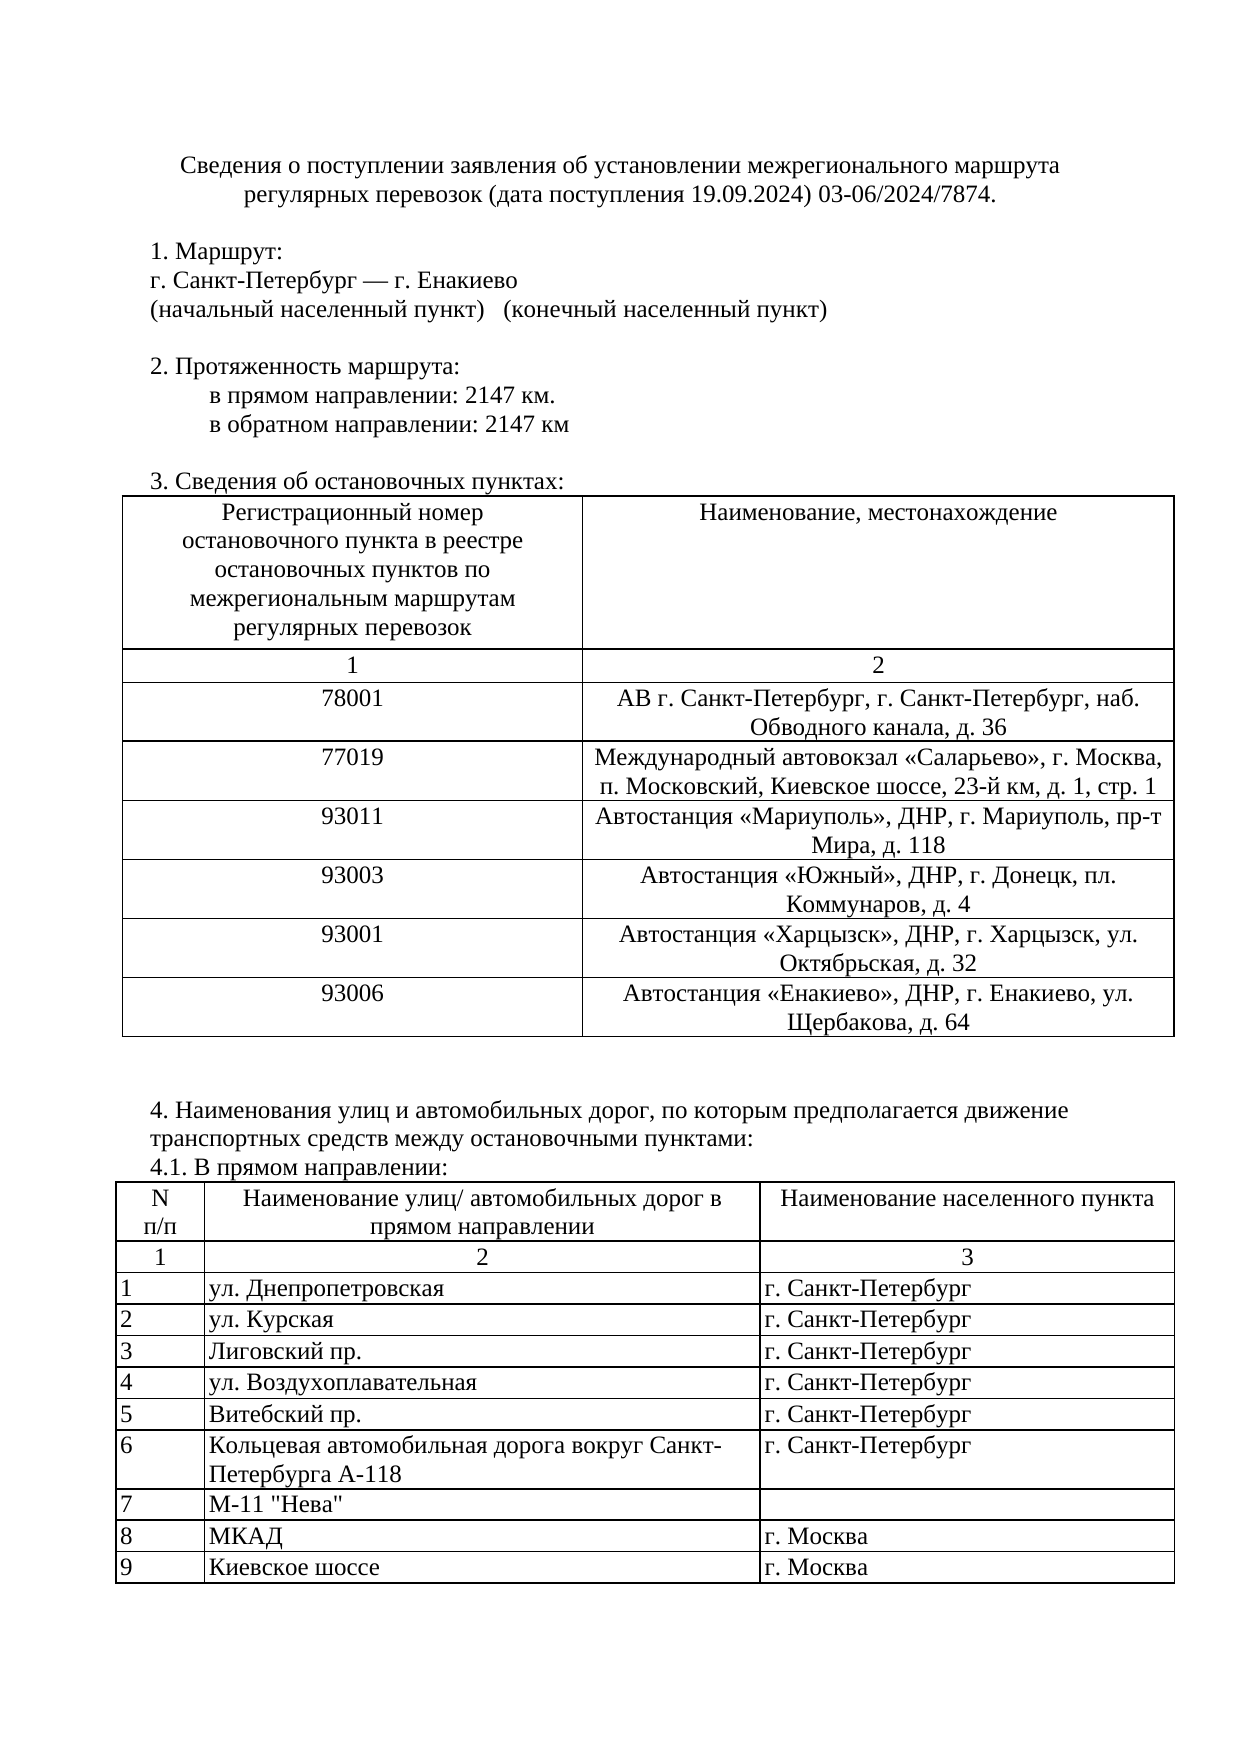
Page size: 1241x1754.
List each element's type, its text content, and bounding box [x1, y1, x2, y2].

table_cell г. Москва [761, 1552, 1174, 1582]
text 4.1. В прямом направлении: [150, 1152, 1090, 1181]
table_cell г. Санкт-Петербург [761, 1431, 1174, 1488]
table_header N п/п [117, 1183, 204, 1240]
table_cell 77019 [123, 742, 582, 799]
table_cell Кольцевая автомобильная дорога вокруг Санкт-Петербурга А-118 [205, 1431, 759, 1488]
table_cell 1 [117, 1273, 204, 1303]
table_cell 1 [123, 650, 582, 681]
table_cell 93006 [123, 978, 582, 1036]
table_cell АВ г. Санкт-Петербург, г. Санкт-Петербург, наб. Обводного канала, д. 36 [583, 683, 1173, 740]
table_cell Витебский пр. [205, 1399, 759, 1429]
text Сведения о поступлении заявления об установлении межрегионального маршрута регулярных перевозок (дата поступления 19.09.2024) 03-06/2024/7874. [150, 150, 1090, 207]
table_cell ул. Воздухоплавательная [205, 1368, 759, 1397]
table_cell 2 [583, 650, 1173, 681]
table_header Наименование населенного пункта [761, 1183, 1174, 1240]
table_cell 93011 [123, 801, 582, 858]
table_cell 78001 [123, 683, 582, 740]
table_cell 93003 [123, 860, 582, 918]
text в обратном направлении: 2147 км [150, 409, 1090, 437]
table_cell 7 [117, 1490, 204, 1519]
table_cell 6 [117, 1431, 204, 1488]
table_cell 2 [205, 1242, 759, 1272]
table_cell 1 [117, 1242, 204, 1272]
table_cell Международный автовокзал «Саларьево», г. Москва, п. Московский, Киевское шоссе, 23-й км, д. 1, стр. 1 [583, 742, 1173, 799]
table_cell МКАД [205, 1521, 759, 1551]
table_cell г. Санкт-Петербург [761, 1305, 1174, 1334]
table_cell г. Санкт-Петербург [761, 1368, 1174, 1397]
table_cell Киевское шоссе [205, 1552, 759, 1582]
table_header Наименование улиц/ автомобильных дорог в прямом направлении [205, 1183, 759, 1240]
table_cell г. Санкт-Петербург [761, 1399, 1174, 1429]
text 4. Наименования улиц и автомобильных дорог, по которым предполагается движение транспортных средств между остановочными пунктами: [150, 1095, 1090, 1152]
table_cell г. Санкт-Петербург [761, 1336, 1174, 1366]
table_cell 5 [117, 1399, 204, 1429]
table_cell 9 [117, 1552, 204, 1582]
text 2. Протяженность маршрута: [150, 351, 1090, 380]
table_cell 3 [117, 1336, 204, 1366]
table_cell ул. Курская [205, 1305, 759, 1334]
table_cell г. Санкт-Петербург [761, 1273, 1174, 1303]
table_cell 3 [761, 1242, 1174, 1272]
table_cell Лиговский пр. [205, 1336, 759, 1366]
table_cell Автостанция «Харцызск», ДНР, г. Харцызск, ул. Октябрьская, д. 32 [583, 919, 1173, 977]
table_cell ул. Днепропетровская [205, 1273, 759, 1303]
text в прямом направлении: 2147 км. [150, 380, 1090, 409]
table_cell Автостанция «Южный», ДНР, г. Донецк, пл. Коммунаров, д. 4 [583, 860, 1173, 918]
table_cell М-11 "Нева" [205, 1490, 759, 1519]
text г. Санкт-Петербург — г. Енакиево [150, 265, 1090, 294]
text 1. Маршрут: [150, 236, 1090, 265]
table_cell г. Москва [761, 1521, 1174, 1551]
table_cell Автостанция «Енакиево», ДНР, г. Енакиево, ул. Щербакова, д. 64 [583, 978, 1173, 1036]
table_cell 93001 [123, 919, 582, 977]
text (начальный населенный пункт) (конечный населенный пункт) [150, 294, 1090, 322]
table_cell 8 [117, 1521, 204, 1551]
table_cell [761, 1490, 1174, 1519]
table_header Наименование, местонахождение [583, 497, 1173, 648]
table_cell Автостанция «Мариуполь», ДНР, г. Мариуполь, пр-т Мира, д. 118 [583, 801, 1173, 858]
table_cell 4 [117, 1368, 204, 1397]
table_header Регистрационный номер остановочного пункта в реестре остановочных пунктов по межрегиональным маршрутам регулярных перевозок [123, 497, 582, 648]
table_cell 2 [117, 1305, 204, 1334]
text 3. Сведения об остановочных пунктах: [150, 466, 1090, 495]
